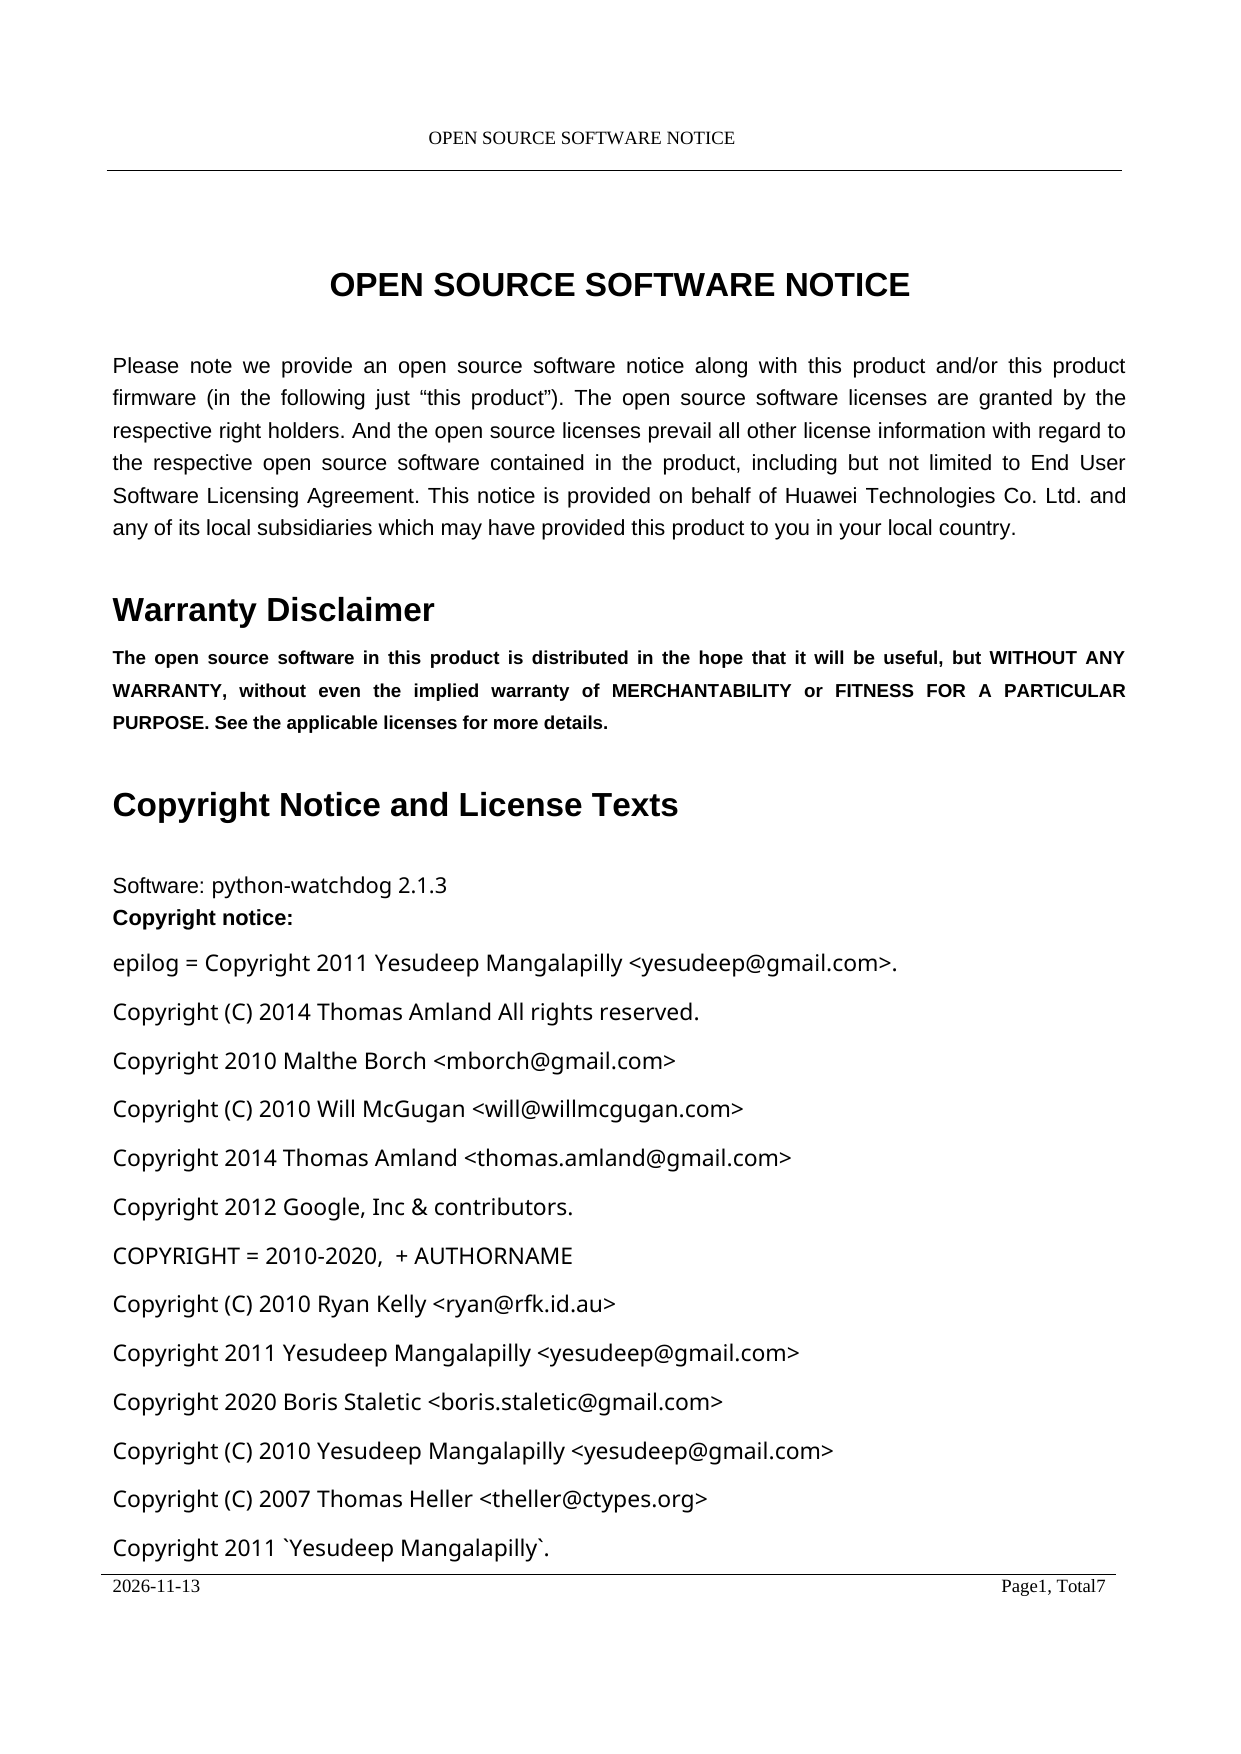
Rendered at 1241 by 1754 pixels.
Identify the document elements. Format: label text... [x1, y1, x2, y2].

text Copyright notice: [112, 901, 1128, 934]
text The open source software in this product is distributed in the hope that it will be useful, but WITHOUT ANY WARRANTY, without even the implied warranty of MERCHANTABILITY or FITNESS FOR A PARTICULAR PURPOSE. See the applicable licenses for more details. [112, 641, 1128, 739]
text Warranty Disclaimer [112, 576, 1128, 641]
text Please note we provide an open source software notice along with this product and/or this product firmware (in the following just “this product”). The open source software licenses are granted by the respective right holders. And the open source licenses prevail all other license information with regard to the respective open source software contained in the product, including but not limited to End User Software Licensing Agreement. This notice is provided on behalf of Huawei Technologies Co. Ltd. and any of its local subsidiaries which may have provided this product to you in your local country. [112, 349, 1128, 544]
text Copyright Notice and License Texts [112, 771, 1128, 836]
text Software: python-watchdog 2.1.3 [112, 869, 1128, 901]
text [112, 947, 1128, 1564]
text OPEN SOURCE SOFTWARE NOTICE [112, 251, 1128, 316]
